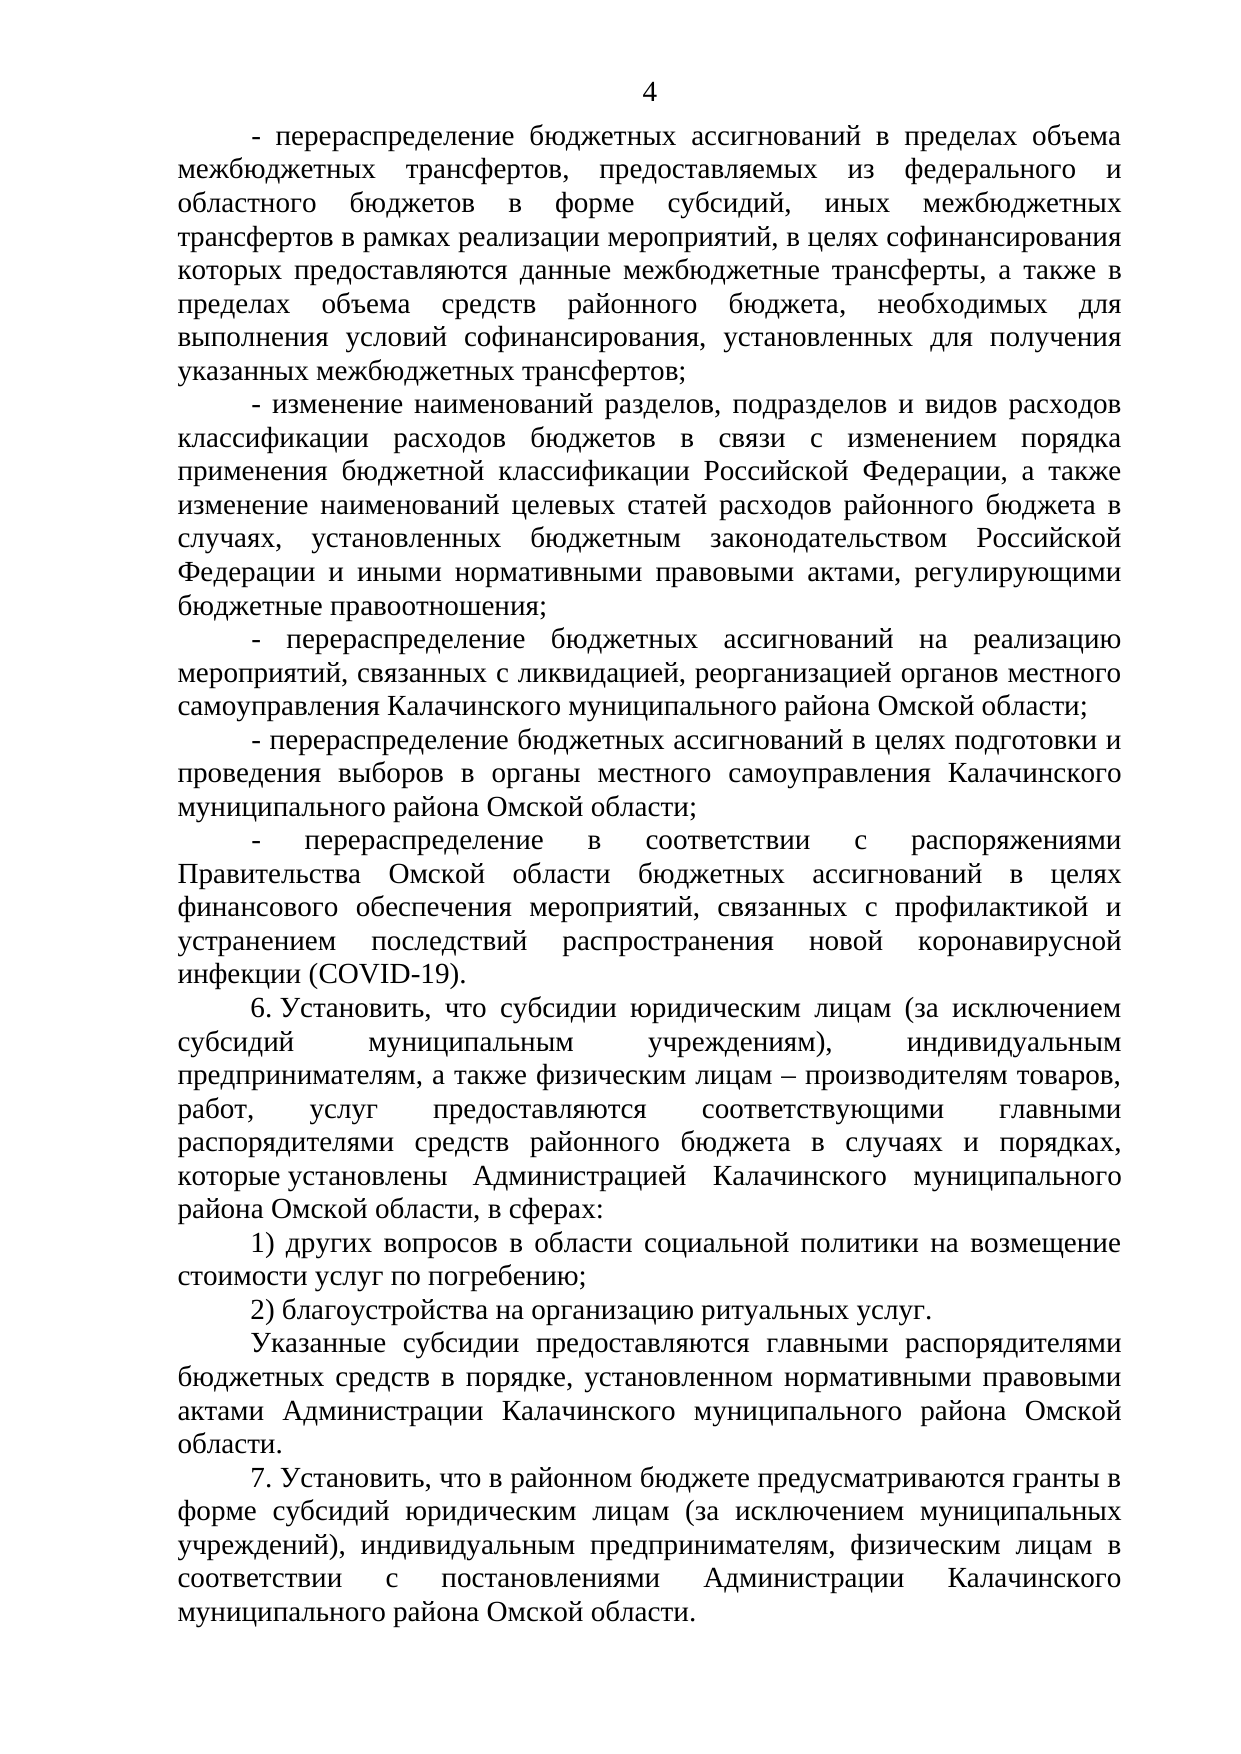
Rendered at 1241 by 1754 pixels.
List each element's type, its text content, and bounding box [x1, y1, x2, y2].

text - перераспределение в соответствии с распоряжениями Правительства Омской области бюджетных ассигнований в целях финансового обеспечения мероприятий, связанных с профилактикой и устранением последствий распространения новой коронавирусной инфекции (COVID-19). [177, 822, 1122, 990]
text - перераспределение бюджетных ассигнований в пределах объема межбюджетных трансфертов, предоставляемых из федерального и областного бюджетов в форме субсидий, иных межбюджетных трансфертов в рамках реализации мероприятий, в целях софинансирования которых предоставляются данные межбюджетные трансферты, а также в пределах объема средств районного бюджета, необходимых для выполнения условий софинансирования, установленных для получения указанных межбюджетных трансфертов; [177, 118, 1122, 386]
text - перераспределение бюджетных ассигнований на реализацию мероприятий, связанных с ликвидацией, реорганизацией органов местного самоуправления Калачинского муниципального района Омской области; [177, 621, 1122, 722]
text Указанные субсидии предоставляются главными распорядителями бюджетных средств в порядке, установленном нормативными правовыми актами Администрации Калачинского муниципального района Омской области. [177, 1326, 1122, 1460]
text 1) других вопросов в области социальной политики на возмещение стоимости услуг по погребению; [177, 1225, 1122, 1292]
text 2) благоустройства на организацию ритуальных услуг. [177, 1292, 1122, 1326]
text 7. Установить, что в районном бюджете предусматриваются гранты в форме субсидий юридическим лицам (за исключением муниципальных учреждений), индивидуальным предпринимателям, физическим лицам в соответствии с постановлениями Администрации Калачинского муниципального района Омской области. [177, 1460, 1122, 1627]
text 6. Установить, что субсидии юридическим лицам (за исключением субсидий муниципальным учреждениям), индивидуальным предпринимателям, а также физическим лицам – производителям товаров, работ, услуг предоставляются соответствующими главными распорядителями средств районного бюджета в случаях и порядках, которые установлены Администрацией Калачинского муниципального района Омской области, в сферах: [177, 990, 1122, 1225]
text - изменение наименований разделов, подразделов и видов расходов классификации расходов бюджетов в связи с изменением порядка применения бюджетной классификации Российской Федерации, а также изменение наименований целевых статей расходов районного бюджета в случаях, установленных бюджетным законодательством Российской Федерации и иными нормативными правовыми актами, регулирующими бюджетные правоотношения; [177, 386, 1122, 621]
text - перераспределение бюджетных ассигнований в целях подготовки и проведения выборов в органы местного самоуправления Калачинского муниципального района Омской области; [177, 722, 1122, 822]
